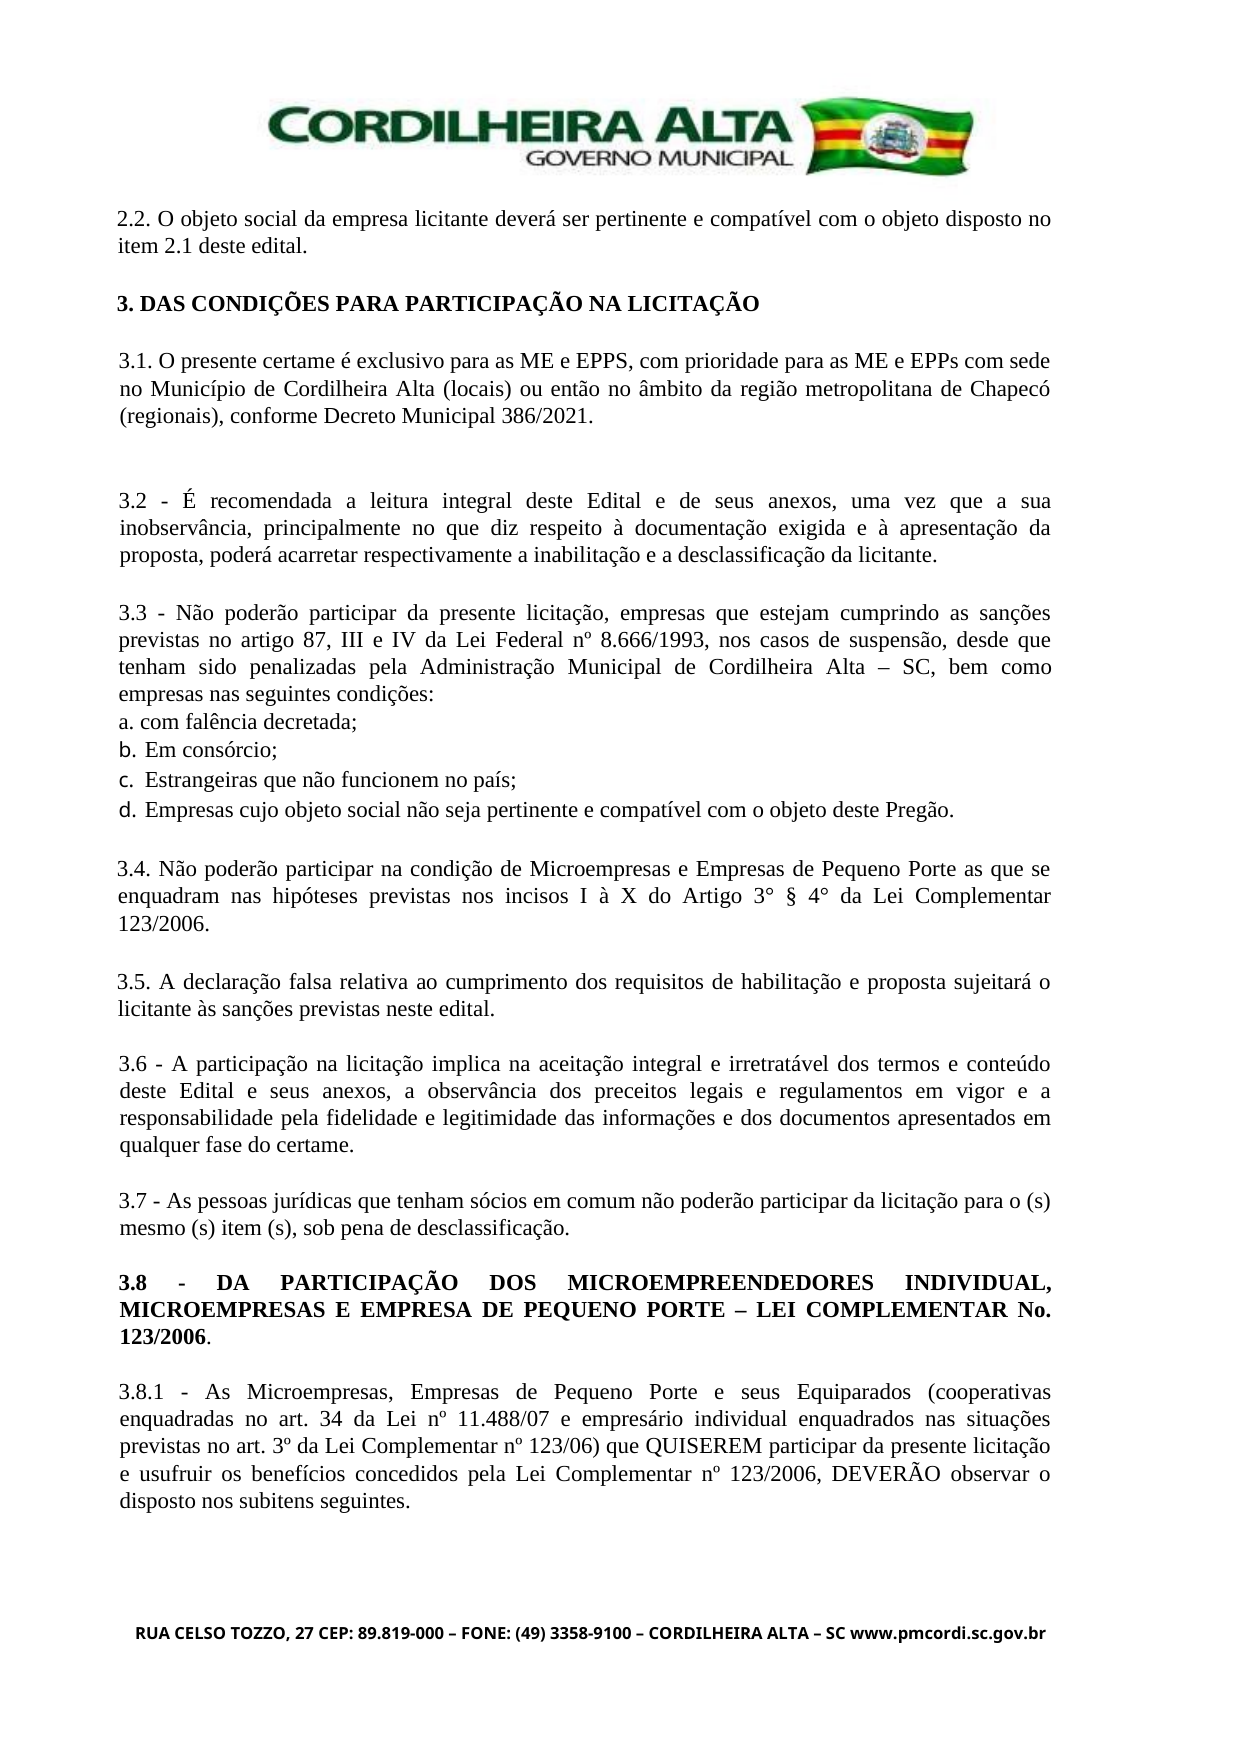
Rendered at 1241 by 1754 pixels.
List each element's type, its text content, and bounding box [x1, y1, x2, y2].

text 3.1. O presente certame é exclusivo para as ME e EPPS, com prioridade para as ME e EPPs com sede no Município de Cordilheira Alta (locais) ou então no âmbito da região metropolitana de Chapecó (regionais), conforme Decreto Municipal 386/2021. [118, 347, 1053, 428]
list Empresas cujo objeto social não seja pertinente e compatível com o objeto deste Pregão. [118, 795, 1053, 823]
text 3.8 - DA PARTICIPAÇÃO DOS MICROEMPREENDEDORES INDIVIDUAL, MICROEMPRESAS E EMPRESA DE PEQUENO PORTE – LEI COMPLEMENTAR No. 123/2006. [118, 1269, 1053, 1349]
text 3.6 - A participação na licitação implica na aceitação integral e irretratável dos termos e conteúdo deste Edital e seus anexos, a observância dos preceitos legais e regulamentos em vigor e a responsabilidade pela fidelidade e legitimidade das informações e dos documentos apresentados em qualquer fase do certame. [118, 1050, 1053, 1158]
text a. com falência decretada; [118, 708, 1053, 734]
text 3.8.1 - As Microempresas, Empresas de Pequeno Porte e seus Equiparados (cooperativas enquadradas no art. 34 da Lei nº 11.488/07 e empresário individual enquadrados nas situações previstas no art. 3º da Lei Complementar nº 123/06) que QUISEREM participar da presente licitação e usufruir os benefícios concedidos pela Lei Complementar nº 123/2006, DEVERÃO observar o disposto nos subitens seguintes. [118, 1378, 1053, 1513]
list Em consórcio; [118, 736, 1053, 764]
text 2.2. O objeto social da empresa licitante deverá ser pertinente e compatível com o objeto disposto no item 2.1 deste edital. [117, 205, 1053, 258]
text 3.2 - É recomendada a leitura integral deste Edital e de seus anexos, uma vez que a sua inobservância, principalmente no que diz respeito à documentação exigida e à apresentação da proposta, poderá acarretar respectivamente a inabilitação e a desclassificação da licitante. [118, 487, 1053, 567]
subtitle 3. DAS CONDIÇÕES PARA PARTICIPAÇÃO NA LICITAÇÃO [117, 290, 1053, 317]
text 3.3 - Não poderão participar da presente licitação, empresas que estejam cumprindo as sanções previstas no artigo 87, III e IV da Lei Federal nº 8.666/1993, nos casos de suspensão, desde que tenham sido penalizadas pela Administração Municipal de Cordilheira Alta – SC, bem como empresas nas seguintes condições: [118, 599, 1053, 707]
text 3.7 - As pessoas jurídicas que tenham sócios em comum não poderão participar da licitação para o (s) mesmo (s) item (s), sob pena de desclassificação. [118, 1187, 1053, 1240]
text 3.5. A declaração falsa relativa ao cumprimento dos requisitos de habilitação e proposta sujeitará o licitante às sanções previstas neste edital. [117, 968, 1053, 1021]
picture [245, 73, 997, 201]
text 3.4. Não poderão participar na condição de Microempresas e Empresas de Pequeno Porte as que se enquadram nas hipóteses previstas nos incisos I à X do Artigo 3° § 4° da Lei Complementar 123/2006. [117, 856, 1053, 936]
list Estrangeiras que não funcionem no país; [118, 765, 1053, 794]
